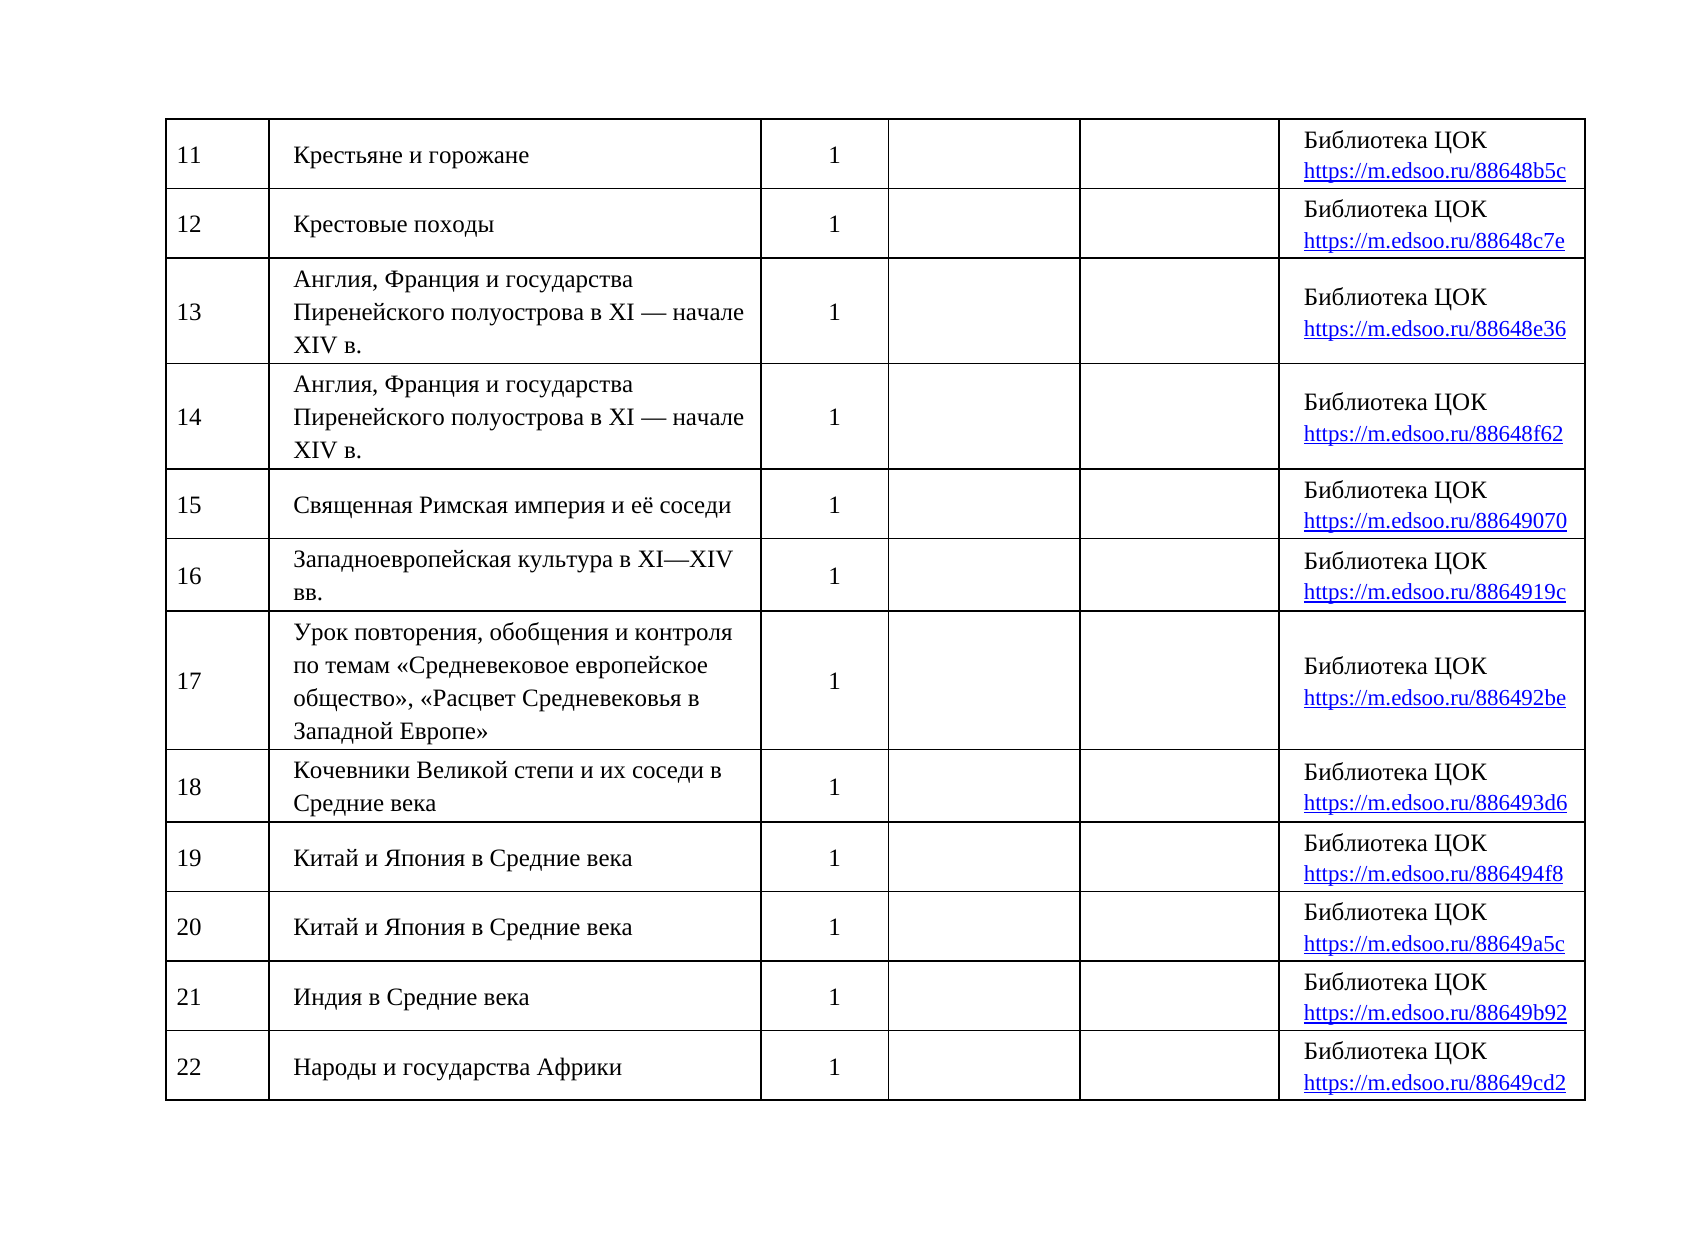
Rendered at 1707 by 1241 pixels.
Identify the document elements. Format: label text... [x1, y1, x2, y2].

table_cell 12 [167, 189, 268, 257]
table_cell 1 [762, 364, 888, 468]
table_cell 17 [167, 612, 268, 748]
table_cell [1081, 892, 1278, 960]
table_cell [889, 892, 1079, 960]
table_cell Священная Римская империя и её соседи [270, 470, 760, 538]
table_cell [1081, 470, 1278, 538]
table_cell 1 [762, 823, 888, 891]
table_cell Библиотека ЦОК https://m.edsoo.ru/8864919c [1280, 539, 1584, 610]
table_cell [1081, 1031, 1278, 1099]
table_cell Китай и Япония в Средние века [270, 823, 760, 891]
table_cell Библиотека ЦОК https://m.edsoo.ru/88649a5c [1280, 892, 1584, 960]
table_cell [1081, 612, 1278, 748]
table_cell 1 [762, 189, 888, 257]
table_cell [889, 259, 1079, 363]
table_cell 1 [762, 470, 888, 538]
table_cell Крестовые походы [270, 189, 760, 257]
table_cell Урок повторения, обобщения и контроля по темам «Средневековое европейское общество», «Расцвет Средневековья в Западной Европе» [270, 612, 760, 748]
table_cell Индия в Средние века [270, 962, 760, 1030]
table_cell Библиотека ЦОК https://m.edsoo.ru/886493d6 [1280, 750, 1584, 821]
table_cell 1 [762, 962, 888, 1030]
table_cell [889, 750, 1079, 821]
table_cell 19 [167, 823, 268, 891]
table_cell 1 [762, 1031, 888, 1099]
table_cell Библиотека ЦОК https://m.edsoo.ru/88648f62 [1280, 364, 1584, 468]
table_cell [889, 1031, 1079, 1099]
table_cell 11 [167, 120, 268, 188]
table_cell Китай и Япония в Средние века [270, 892, 760, 960]
table_cell 16 [167, 539, 268, 610]
table_cell 1 [762, 750, 888, 821]
table_cell 15 [167, 470, 268, 538]
table_cell [1081, 750, 1278, 821]
table_cell 14 [167, 364, 268, 468]
table_cell Англия, Франция и государства Пиренейского полуострова в XI — начале XIV в. [270, 259, 760, 363]
table_cell Библиотека ЦОК https://m.edsoo.ru/88649cd2 [1280, 1031, 1584, 1099]
table_cell 21 [167, 962, 268, 1030]
table_cell Библиотека ЦОК https://m.edsoo.ru/88649b92 [1280, 962, 1584, 1030]
table_cell Крестьяне и горожане [270, 120, 760, 188]
table_cell [1081, 823, 1278, 891]
table_cell [889, 189, 1079, 257]
table_cell 1 [762, 539, 888, 610]
table_cell [889, 823, 1079, 891]
table_cell [1081, 120, 1278, 188]
table_cell Библиотека ЦОК https://m.edsoo.ru/886494f8 [1280, 823, 1584, 891]
table_cell [1081, 189, 1278, 257]
table_cell Библиотека ЦОК https://m.edsoo.ru/886492be [1280, 612, 1584, 748]
table_cell 1 [762, 259, 888, 363]
table_cell Народы и государства Африки [270, 1031, 760, 1099]
table_cell Библиотека ЦОК https://m.edsoo.ru/88648e36 [1280, 259, 1584, 363]
table_cell [889, 539, 1079, 610]
table_cell [889, 364, 1079, 468]
table_cell [889, 120, 1079, 188]
table_cell [1081, 539, 1278, 610]
table_cell [889, 470, 1079, 538]
table_cell Англия, Франция и государства Пиренейского полуострова в XI — начале XIV в. [270, 364, 760, 468]
table_cell Кочевники Великой степи и их соседи в Средние века [270, 750, 760, 821]
table_cell [889, 612, 1079, 748]
table_cell 18 [167, 750, 268, 821]
table_cell 20 [167, 892, 268, 960]
table_cell 1 [762, 120, 888, 188]
table_cell [1081, 259, 1278, 363]
table_cell [1081, 364, 1278, 468]
table_cell 22 [167, 1031, 268, 1099]
table_cell 13 [167, 259, 268, 363]
table_cell [889, 962, 1079, 1030]
table_cell Библиотека ЦОК https://m.edsoo.ru/88648c7e [1280, 189, 1584, 257]
table_cell Библиотека ЦОК https://m.edsoo.ru/88648b5c [1280, 120, 1584, 188]
table_cell [1081, 962, 1278, 1030]
table_cell Западноевропейская культура в XI—XIV вв. [270, 539, 760, 610]
table_cell 1 [762, 612, 888, 748]
table_cell 1 [762, 892, 888, 960]
table_cell Библиотека ЦОК https://m.edsoo.ru/88649070 [1280, 470, 1584, 538]
